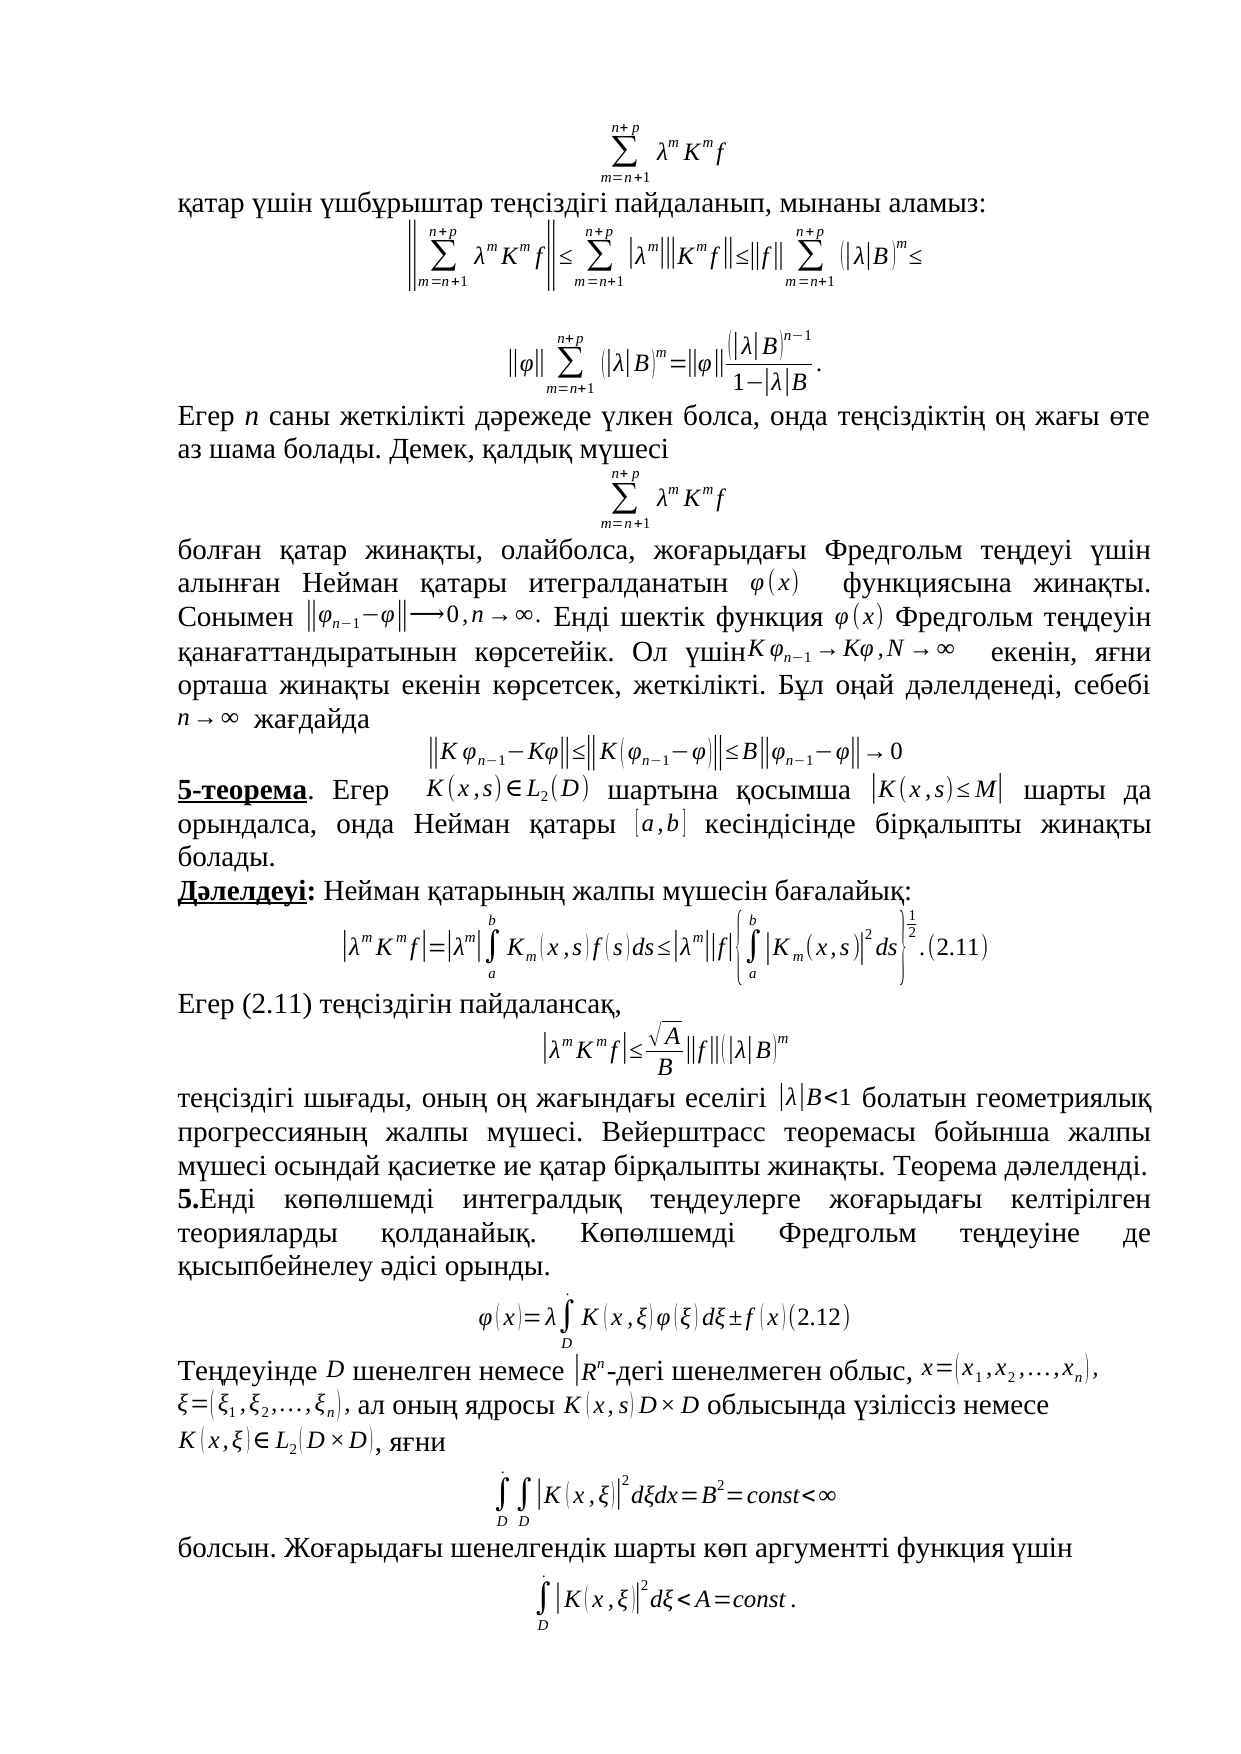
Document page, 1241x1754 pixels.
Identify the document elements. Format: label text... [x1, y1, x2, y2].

text Теңдеуінде шенелген немесе -дегі шенелмеген облыс, [177, 1352, 1152, 1387]
text 5.Енді көпөлшемді интегралдық теңдеулерге жоғарыдағы келтірілген теорияларды қолданайық. Көпөлшемді Фредгольм теңдеуіне де қысыпбейнелеу әдісі орынды. [177, 1181, 1152, 1282]
text болған қатар жинақты, олайболса, жоғарыдағы Фредгольм теңдеуі үшін алынған Нейман қатары итегралданатын функциясына жинақты. Сонымен Енді шектік функция Фредгольм теңдеуін қанағаттандыратынын көрсетейік. Ол үшін екенін, яғни орташа жинақты екенін көрсетсек, жеткілікті. Бұл оңай дәлелденеді, себебі жағдайда [177, 532, 1152, 734]
text Дәлелдеуі: Нейман қатарының жалпы мүшесін бағалайық: [177, 873, 1152, 907]
text ал оның ядросы облысында үзіліссіз немесе [177, 1387, 1152, 1424]
text болсын. Жоғарыдағы шенелгендік шарты көп аргументті функция үшін [177, 1530, 1152, 1563]
text , яғни [177, 1424, 1152, 1459]
text Егер (2.11) теңсіздігін пайдалансақ, [177, 986, 1152, 1019]
text Егер n саны жеткілікті дәрежеде үлкен болса, онда теңсіздіктің оң жағы өте аз шама болады. Демек, қалдық мүшесі [177, 398, 1152, 465]
text 5-теорема. Егер шартына қосымша шарты да орындалса, онда Нейман қатары кесіндісінде бірқалыпты жинақты болады. [177, 772, 1152, 873]
text қатар үшін үшбұрыштар теңсіздігі пайдаланып, мынаны аламыз: [177, 185, 1152, 219]
text теңсіздігі шығады, оның оң жағындағы еселігі болатын геометриялық прогрессияның жалпы мүшесі. Вейерштрасс теоремасы бойынша жалпы мүшесі осындай қасиетке ие қатар бірқалыпты жинақты. Теорема дәлелденді. [177, 1081, 1152, 1181]
